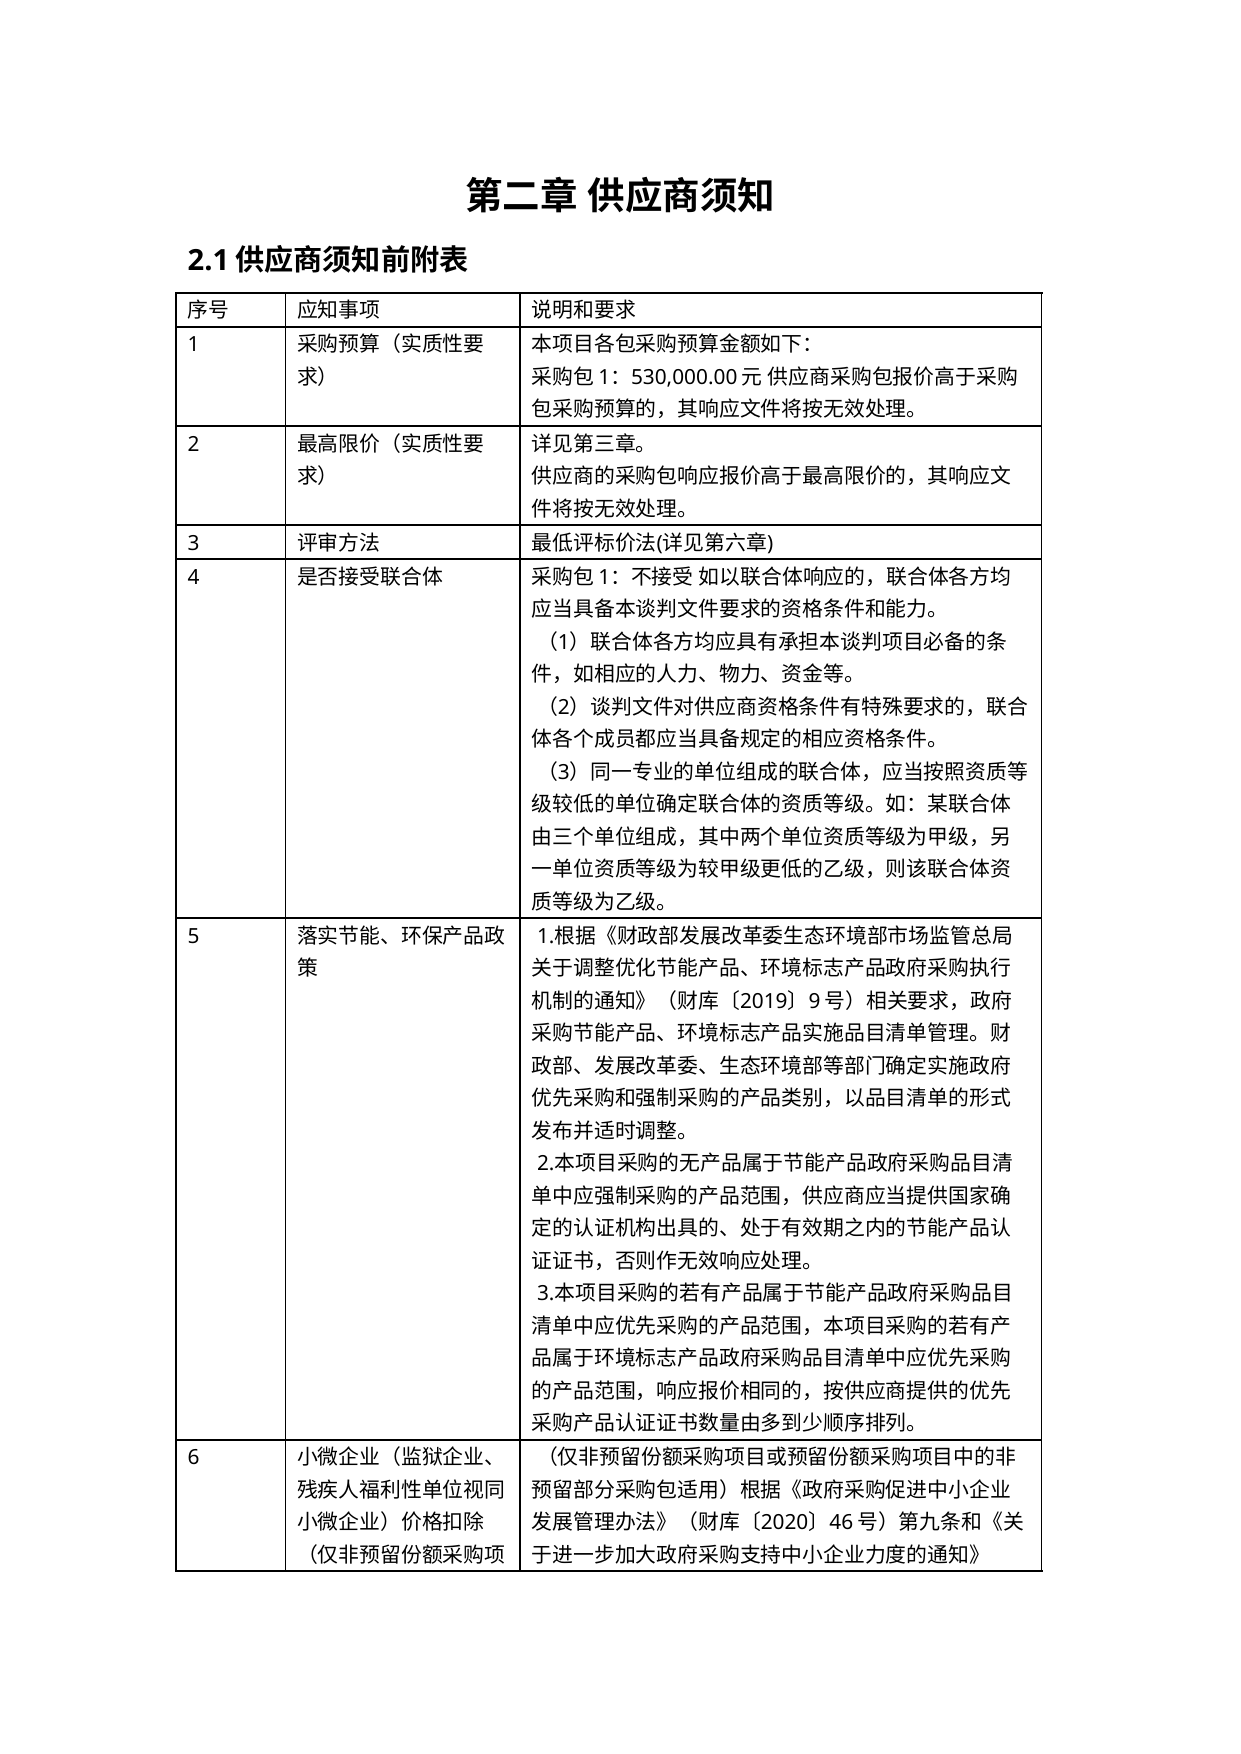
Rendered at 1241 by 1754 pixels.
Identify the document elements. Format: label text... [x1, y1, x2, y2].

table_cell 最低评标价法(详见第六章) [521, 526, 1041, 558]
table_header 应知事项 [286, 294, 519, 326]
table_cell 详见第三章。 供应商的采购包响应报价高于最高限价的，其响应文件将按无效处理。 [521, 427, 1041, 524]
table_cell 采购预算（实质性要求） [286, 328, 519, 425]
table_cell 落实节能、环保产品政策 [286, 919, 519, 1439]
table_cell 3 [177, 526, 285, 558]
text 第二章 供应商须知 [187, 162, 1053, 227]
table_cell 评审方法 [286, 526, 519, 558]
table_cell 采购包1：不接受 如以联合体响应的，联合体各方均应当具备本谈判文件要求的资格条件和能力。 （1）联合体各方均应具有承担本谈判项目必备的条件，如相应的人力、物力、资金等。 （2）谈判文件对供应商资格条件有特殊要求的，联合体各个成员都应当具备规定的相应资格条件。 （3）同一专业的单位组成的联合体，应当按照资质等级较低的单位确定联合体的资质等级。如：某联合体由三个单位组成，其中两个单位资质等级为甲级，另一单位资质等级为较甲级更低的乙级，则该联合体资质等级为乙级。 [521, 560, 1041, 917]
table_cell 本项目各包采购预算金额如下： 采购包1：530,000.00元 供应商采购包报价高于采购包采购预算的，其响应文件将按无效处理。 [521, 328, 1041, 425]
table_header 序号 [177, 294, 285, 326]
table_cell 1.根据《财政部发展改革委生态环境部市场监管总局关于调整优化节能产品、环境标志产品政府采购执行机制的通知》（财库〔2019〕9号）相关要求，政府采购节能产品、环境标志产品实施品目清单管理。财政部、发展改革委、生态环境部等部门确定实施政府优先采购和强制采购的产品类别，以品目清单的形式发布并适时调整。 2.本项目采购的无产品属于节能产品政府采购品目清单中应强制采购的产品范围，供应商应当提供国家确定的认证机构出具的、处于有效期之内的节能产品认证证书，否则作无效响应处理。 3.本项目采购的若有产品属于节能产品政府采购品目清单中应优先采购的产品范围，本项目采购的若有产品属于环境标志产品政府采购品目清单中应优先采购的产品范围，响应报价相同的，按供应商提供的优先采购产品认证证书数量由多到少顺序排列。 [521, 919, 1041, 1439]
table_cell 最高限价（实质性要求） [286, 427, 519, 524]
table_cell 4 [177, 560, 285, 917]
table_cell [521, 1441, 1041, 1570]
text 2.1供应商须知前附表 [187, 227, 1053, 292]
table_cell 6 [177, 1441, 285, 1570]
table_cell 1 [177, 328, 285, 425]
table_header 说明和要求 [521, 294, 1041, 326]
table_cell 5 [177, 919, 285, 1439]
table_cell 2 [177, 427, 285, 524]
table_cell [286, 1441, 519, 1570]
table_cell 是否接受联合体 [286, 560, 519, 917]
